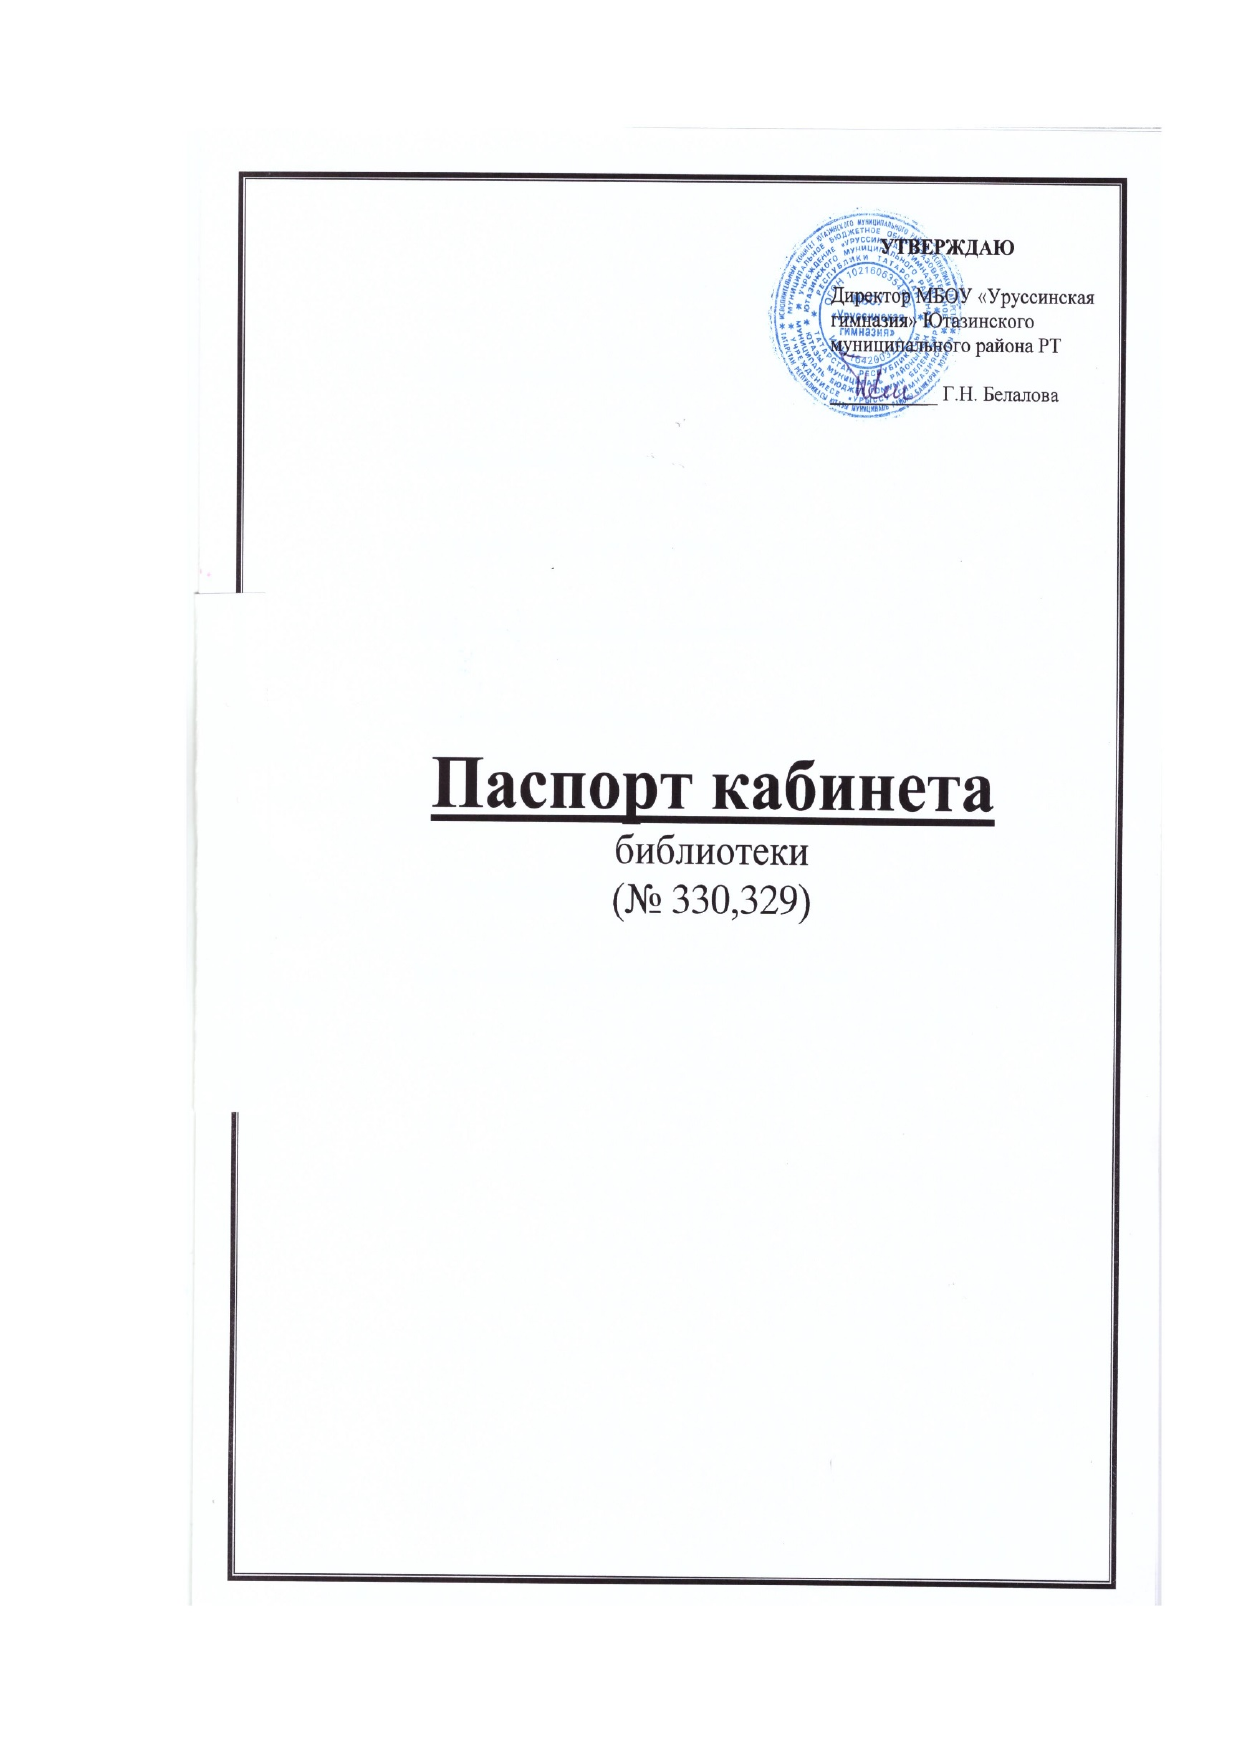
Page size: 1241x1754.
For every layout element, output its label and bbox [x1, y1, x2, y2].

picture [177, 117, 1170, 1615]
